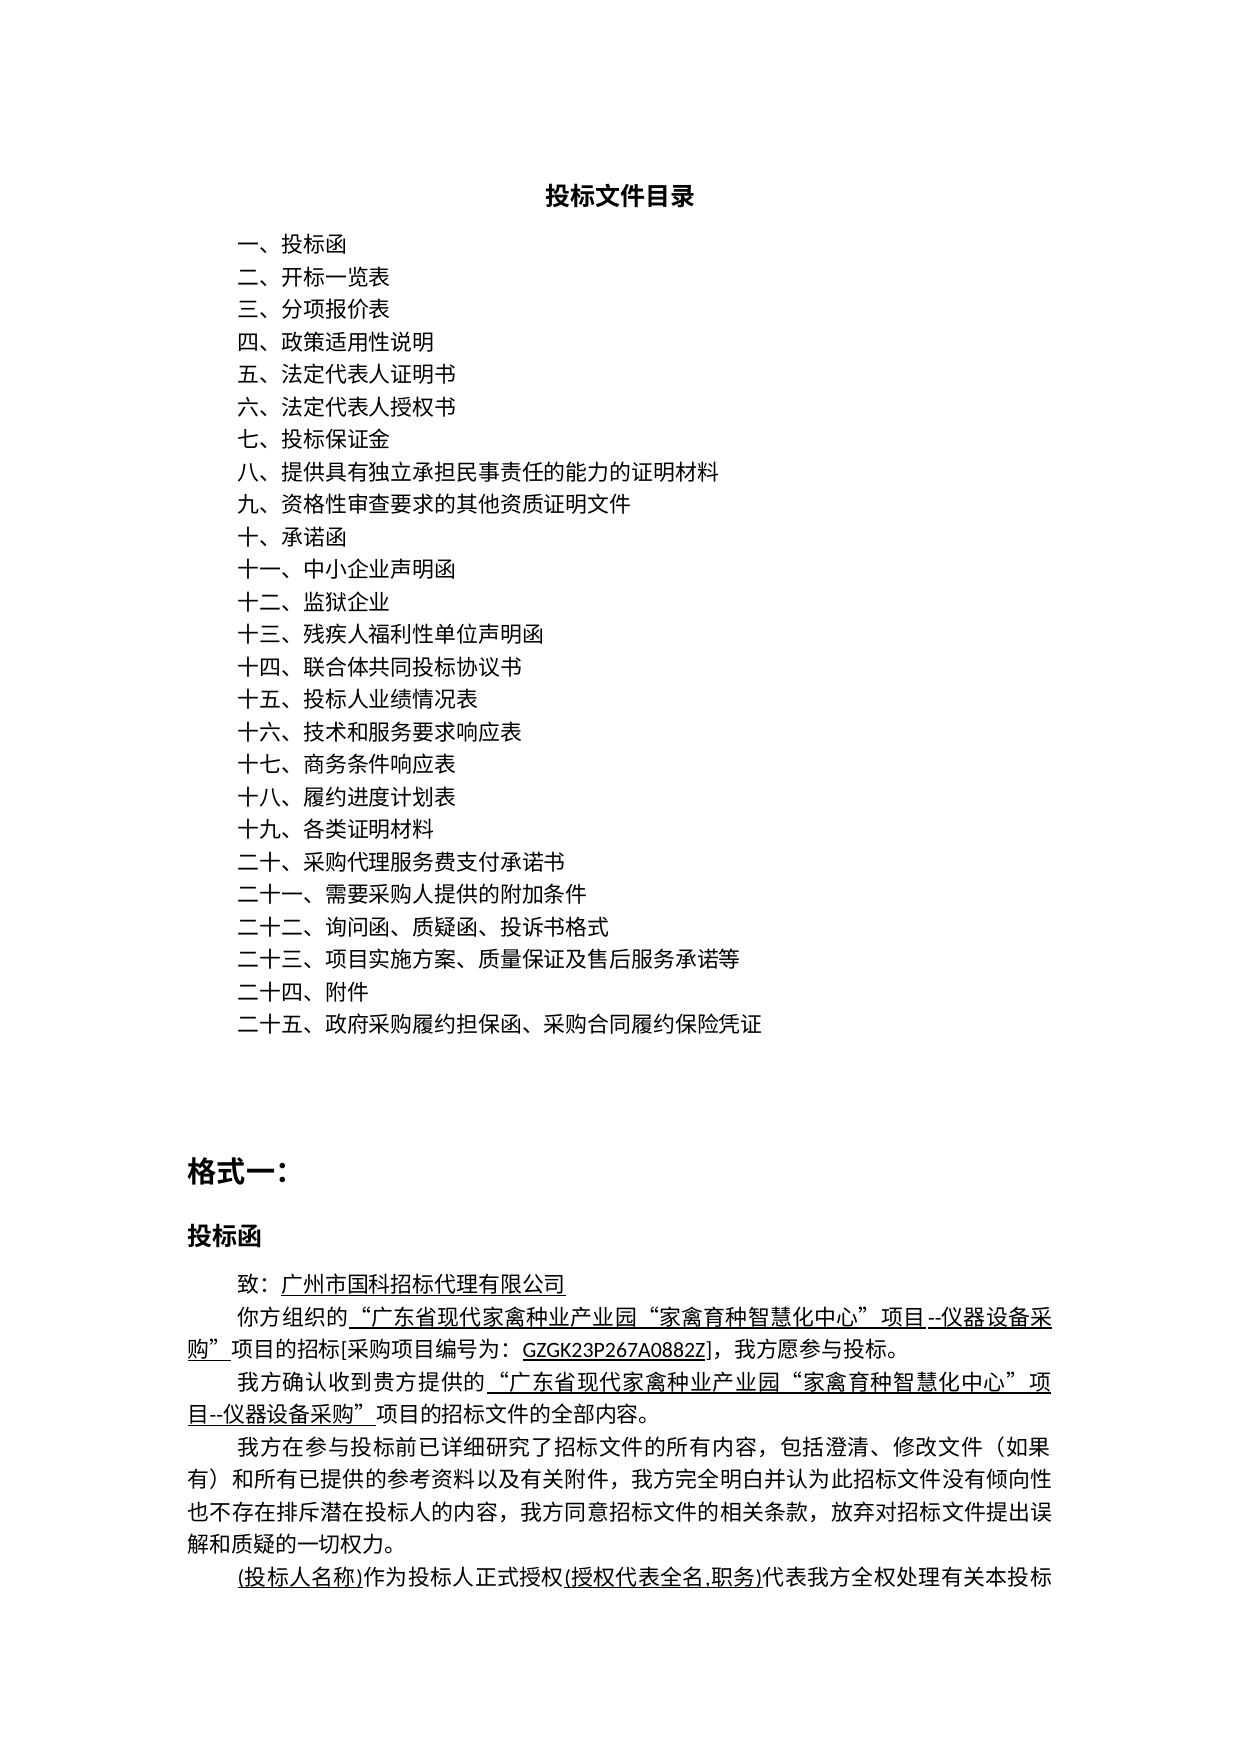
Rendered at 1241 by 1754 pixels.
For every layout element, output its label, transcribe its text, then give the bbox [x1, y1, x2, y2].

text 八、提供具有独立承担民事责任的能力的证明材料 [187, 454, 1053, 487]
text 十、承诺函 [187, 519, 1053, 552]
text 七、投标保证金 [187, 422, 1053, 454]
text 致：广州市国科招标代理有限公司 [187, 1267, 1053, 1299]
text 二十三、项目实施方案、质量保证及售后服务承诺等 [187, 942, 1053, 974]
text 三、分项报价表 [187, 292, 1053, 324]
text 二十一、需要采购人提供的附加条件 [187, 877, 1053, 909]
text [187, 1559, 1053, 1592]
text 我方确认收到贵方提供的“广东省现代家禽种业产业园“家禽育种智慧化中心”项目--仪器设备采购”项目的招标文件的全部内容。 [187, 1364, 1053, 1429]
text 十二、监狱企业 [187, 584, 1053, 617]
text 十五、投标人业绩情况表 [187, 682, 1053, 714]
text 我方在参与投标前已详细研究了招标文件的所有内容，包括澄清、修改文件（如果有）和所有已提供的参考资料以及有关附件，我方完全明白并认为此招标文件没有倾向性，也不存在排斥潜在投标人的内容，我方同意招标文件的相关条款，放弃对招标文件提出误解和质疑的一切权力。 [187, 1429, 1053, 1559]
text 十八、履约进度计划表 [187, 779, 1053, 812]
text 一、投标函 [187, 227, 1053, 259]
text 格式一： [187, 1137, 1053, 1202]
text 十四、联合体共同投标协议书 [187, 649, 1053, 682]
text 二十二、询问函、质疑函、投诉书格式 [187, 909, 1053, 942]
text 投标文件目录 [187, 162, 1053, 227]
text 十七、商务条件响应表 [187, 747, 1053, 779]
text 你方组织的“广东省现代家禽种业产业园“家禽育种智慧化中心”项目--仪器设备采购”项目的招标[采购项目编号为：GZGK23P267A0882Z]，我方愿参与投标。 [187, 1299, 1053, 1364]
text 六、法定代表人授权书 [187, 389, 1053, 422]
text 二十、采购代理服务费支付承诺书 [187, 844, 1053, 877]
text 投标函 [187, 1202, 1053, 1267]
text 二、开标一览表 [187, 259, 1053, 292]
text 十一、中小企业声明函 [187, 552, 1053, 584]
text 十六、技术和服务要求响应表 [187, 714, 1053, 747]
text 十三、残疾人福利性单位声明函 [187, 617, 1053, 649]
text 九、资格性审查要求的其他资质证明文件 [187, 487, 1053, 519]
text 二十五、政府采购履约担保函、采购合同履约保险凭证 [187, 1007, 1053, 1039]
text 十九、各类证明材料 [187, 812, 1053, 844]
text 五、法定代表人证明书 [187, 357, 1053, 389]
text 四、政策适用性说明 [187, 324, 1053, 357]
text 二十四、附件 [187, 974, 1053, 1007]
